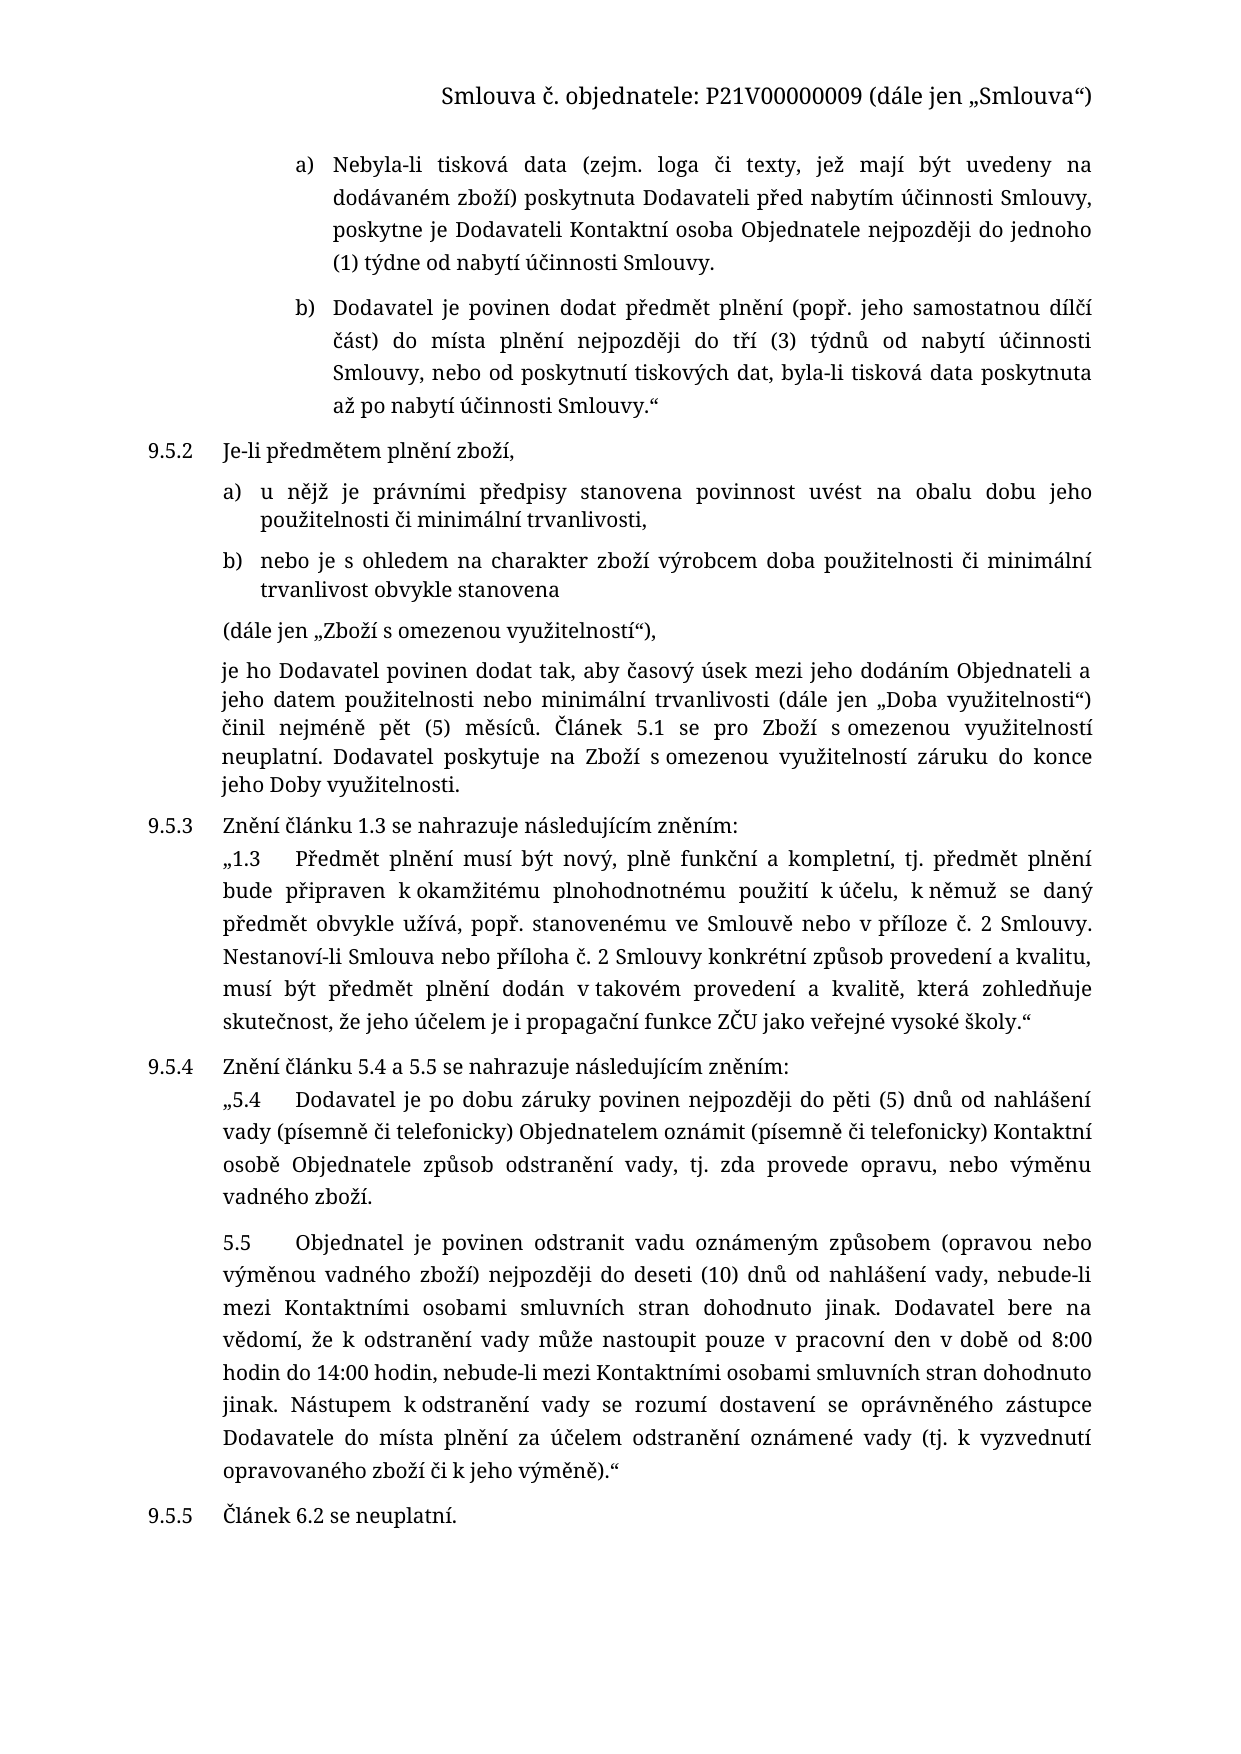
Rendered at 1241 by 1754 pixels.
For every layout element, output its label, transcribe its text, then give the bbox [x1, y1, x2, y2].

list Je-li předmětem plnění zboží, [148, 436, 1093, 464]
list Znění článku 1.3 se nahrazuje následujícím zněním: [148, 811, 1093, 840]
list u nějž je právními předpisy stanovena povinnost uvést na obalu dobu jeho použitelnosti či minimální trvanlivosti, [223, 477, 1093, 534]
text (dále jen „Zboží s omezenou využitelností“), [223, 616, 1093, 644]
list Znění článku 5.4 a 5.5 se nahrazuje následujícím zněním: [148, 1052, 1093, 1081]
list Nebyla-li tisková data (zejm. loga či texty, jež mají být uvedeny na dodávaném zboží) poskytnuta Dodavateli před nabytím účinnosti Smlouvy, poskytne je Dodavateli Kontaktní osoba Objednatele nejpozději do jednoho (1) týdne od nabytí účinnosti Smlouvy. [295, 150, 1093, 276]
list „1.3 Předmět plnění musí být nový, plně funkční a kompletní, tj. předmět plnění bude připraven k okamžitému plnohodnotnému použití k účelu, k němuž se daný předmět obvykle užívá, popř. stanovenému ve Smlouvě nebo v příloze č. 2 Smlouvy. Nestanoví-li Smlouva nebo příloha č. 2 Smlouvy konkrétní způsob provedení a kvalitu, musí být předmět plnění dodán v takovém provedení a kvalitě, která zohledňuje skutečnost, že jeho účelem je i propagační funkce ZČU jako veřejné vysoké školy.“ [223, 844, 1093, 1035]
list „5.4 Dodavatel je po dobu záruky povinen nejpozději do pěti (5) dnů od nahlášení vady (písemně či telefonicky) Objednatelem oznámit (písemně či telefonicky) Kontaktní osobě Objednatele způsob odstranění vady, tj. zda provede opravu, nebo výměnu vadného zboží. [223, 1085, 1093, 1211]
list Dodavatel je povinen dodat předmět plnění (popř. jeho samostatnou dílčí část) do místa plnění nejpozději do tří (3) týdnů od nabytí účinnosti Smlouvy, nebo od poskytnutí tiskových dat, byla-li tisková data poskytnuta až po nabytí účinnosti Smlouvy.“ [295, 293, 1093, 419]
list 5.5 Objednatel je povinen odstranit vadu oznámeným způsobem (opravou nebo výměnou vadného zboží) nejpozději do deseti (10) dnů od nahlášení vady, nebude-li mezi Kontaktními osobami smluvních stran dohodnuto jinak. Dodavatel bere na vědomí, že k odstranění vady může nastoupit pouze v pracovní den v době od 8:00 hodin do 14:00 hodin, nebude-li mezi Kontaktními osobami smluvních stran dohodnuto jinak. Nástupem k odstranění vady se rozumí dostavení se oprávněného zástupce Dodavatele do místa plnění za účelem odstranění oznámené vady (tj. k vyzvednutí opravovaného zboží či k jeho výměně).“ [223, 1228, 1093, 1484]
list Článek 6.2 se neuplatní. [148, 1501, 1093, 1529]
list nebo je s ohledem na charakter zboží výrobcem doba použitelnosti či minimální trvanlivost obvykle stanovena [223, 546, 1093, 603]
text je ho Dodavatel povinen dodat tak, aby časový úsek mezi jeho dodáním Objednateli a jeho datem použitelnosti nebo minimální trvanlivosti (dále jen „Doba využitelnosti“) činil nejméně pět (5) měsíců. Článek 5.1 se pro Zboží s omezenou využitelností neuplatní. Dodavatel poskytuje na Zboží s omezenou využitelností záruku do konce jeho Doby využitelnosti. [221, 657, 1093, 799]
